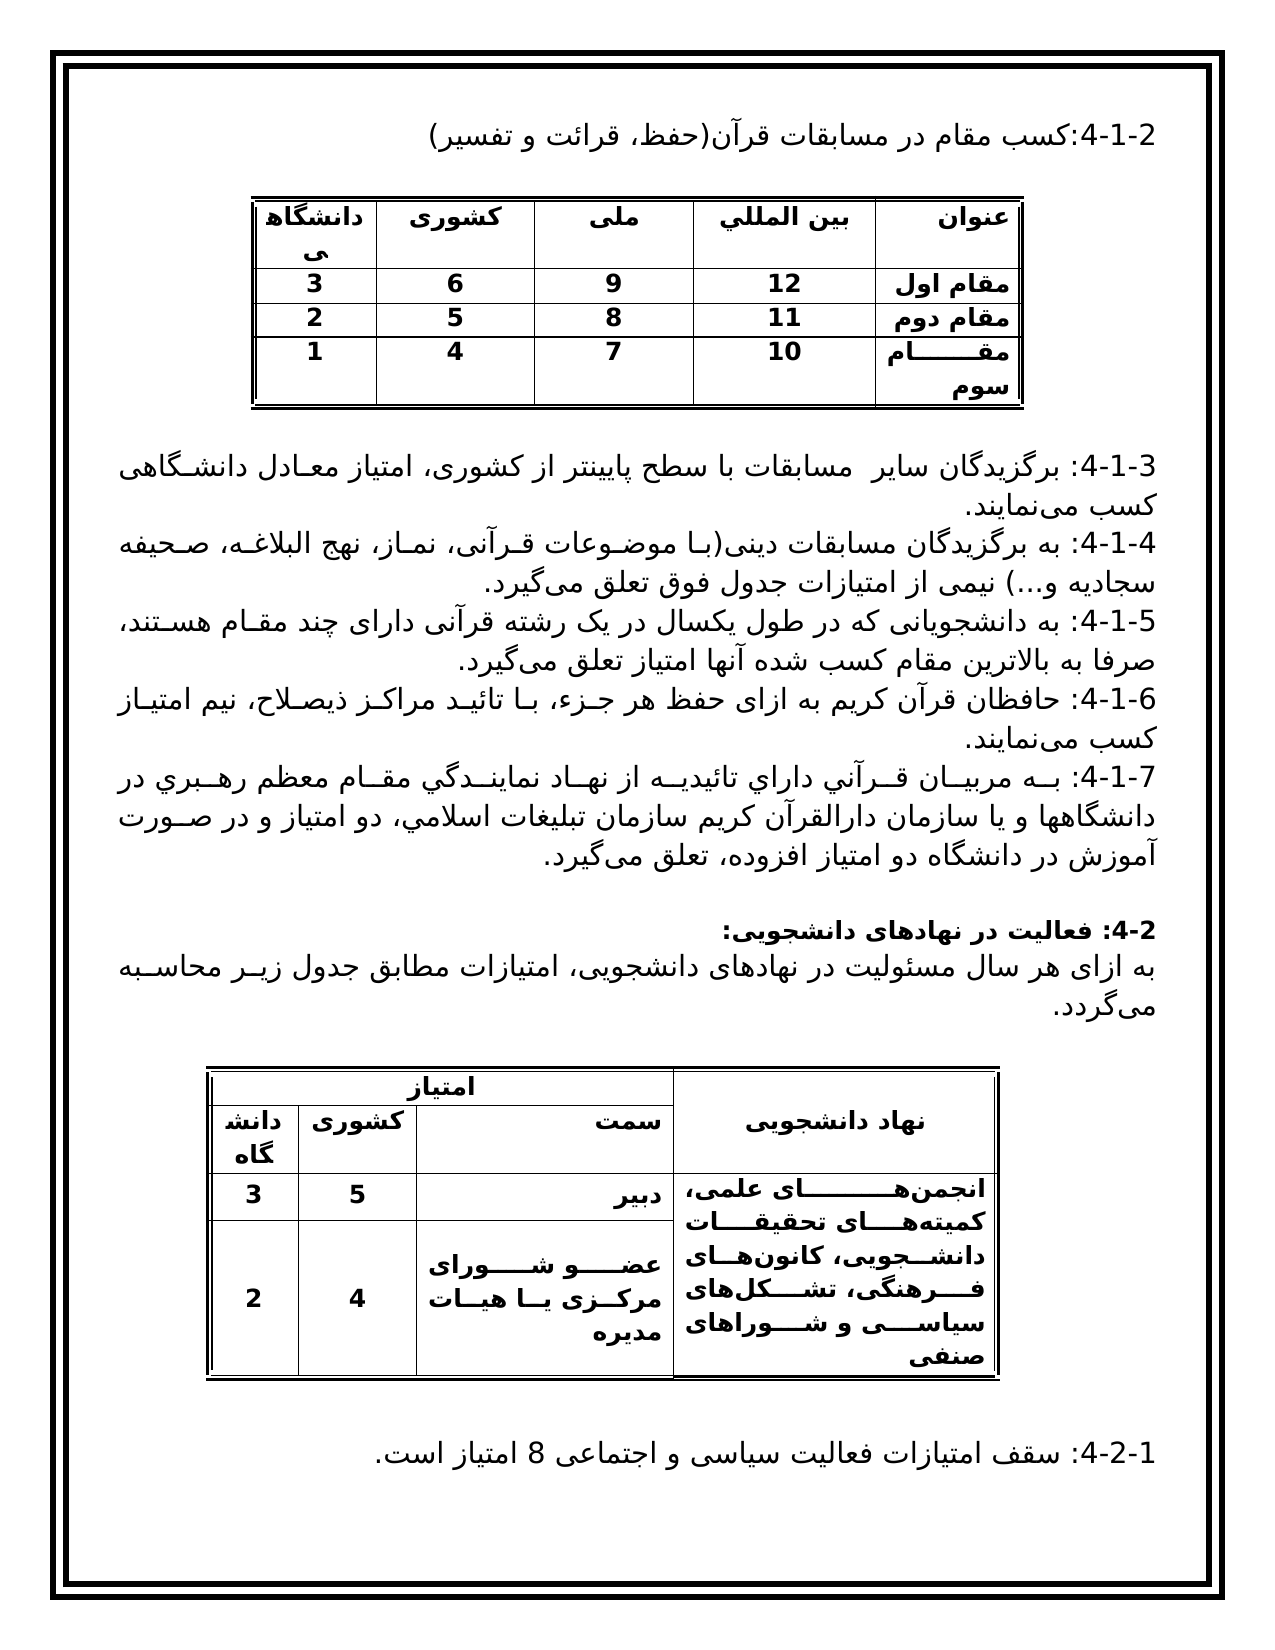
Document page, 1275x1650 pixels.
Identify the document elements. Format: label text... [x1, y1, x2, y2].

table_cell انجمن‌های علمی، کمیته‌های تحقیقات دانشجویی، کانون‌های فرهنگی، تشکل‌های سیاسی و شوراهای صنفی [674, 1174, 997, 1374]
table_cell 10 [694, 338, 875, 404]
table_cell 12 [694, 269, 875, 302]
table_cell سمت [417, 1106, 673, 1173]
text 4-1-3: برگزیدگان سایر مسابقات با سطح پایینتر از کشوری، امتیاز معادل دانشگاهی کسب می‌نمایند. [118, 449, 1157, 522]
table_cell 11 [694, 304, 875, 336]
table_header ملی [535, 202, 693, 268]
text 4-1-5: به دانشجویانی که در طول یکسال در یک رشته قرآنی دارای چند مقام هستند، صرفا به بالاترین مقام کسب شده آنها امتیاز تعلق می‌گیرد. [118, 605, 1157, 678]
table_cell مقام اول [876, 269, 1018, 302]
table_header کشوری [377, 202, 534, 268]
text 4-1-6: حافظان قرآن کریم به ازای حفظ هر جزء، با تائید مراکز ذیصلاح، نیم امتیاز کسب می‌نمایند. [118, 683, 1157, 756]
table_cell مقام سوم [876, 338, 1021, 404]
table_cell 5 [377, 304, 534, 336]
text 4-2: فعاليت‌ در نهادهای دانشجویی: [118, 916, 1157, 945]
table_cell 2 [257, 304, 376, 336]
text 4-1-4: به برگزیدگان مسابقات دینی(با موضوعات قرآنی، نماز، نهج البلاغه، صحیفه سجادیه و...) نیمی از امتیازات جدول فوق تعلق می‌گیرد. [118, 527, 1157, 600]
table_cell 1 [254, 338, 376, 404]
table_header دانشگاهی [254, 199, 376, 268]
table_cell 2 [209, 1221, 298, 1374]
text 4-1-7: به مربيان قرآني داراي تائيديه از نهاد نمايندگي مقام معظم رهبري در دانشگاهها و يا سازمان دارالقرآن کريم سازمان تبليغات اسلامي، دو امتياز و در صورت آموزش در دانشگاه دو امتیاز افزوده، تعلق می‌گیرد. [118, 761, 1157, 872]
table_cell 3 [213, 1174, 298, 1220]
table_cell مقام دوم [876, 304, 1018, 336]
table_cell دبیر [417, 1174, 673, 1220]
table_cell کشوری [299, 1106, 416, 1173]
table_cell 3 [257, 269, 376, 302]
table_cell دانشگاه [213, 1106, 298, 1173]
table_cell 7 [535, 338, 693, 404]
text 4-2-1: سقف امتیازات فعالیت سیاسی و اجتماعی 8 امتیاز است. [118, 1437, 1157, 1471]
table_cell 4 [299, 1221, 416, 1374]
text 4-1-2:كسب مقام در مسابقات قرآن(حفظ، قرائت و تفسير) [118, 118, 1157, 152]
table_header نهاد دانشجویی [674, 1069, 997, 1173]
table_cell 8 [535, 304, 693, 336]
table_cell 4 [377, 338, 534, 404]
table_header بين المللي [694, 202, 875, 268]
table_cell 9 [535, 269, 693, 302]
table_cell 6 [377, 269, 534, 302]
table_cell 5 [299, 1174, 416, 1220]
table_header عنوان [876, 199, 1021, 268]
table_cell عضو شورای مرکزی یا هیات مدیره [417, 1221, 673, 1374]
text به ازای هر سال مسئولیت در نهادهای دانشجویی، امتیازات مطابق جدول زیر محاسبه می‌گردد. [118, 949, 1157, 1022]
table_header امتیاز [209, 1069, 673, 1105]
